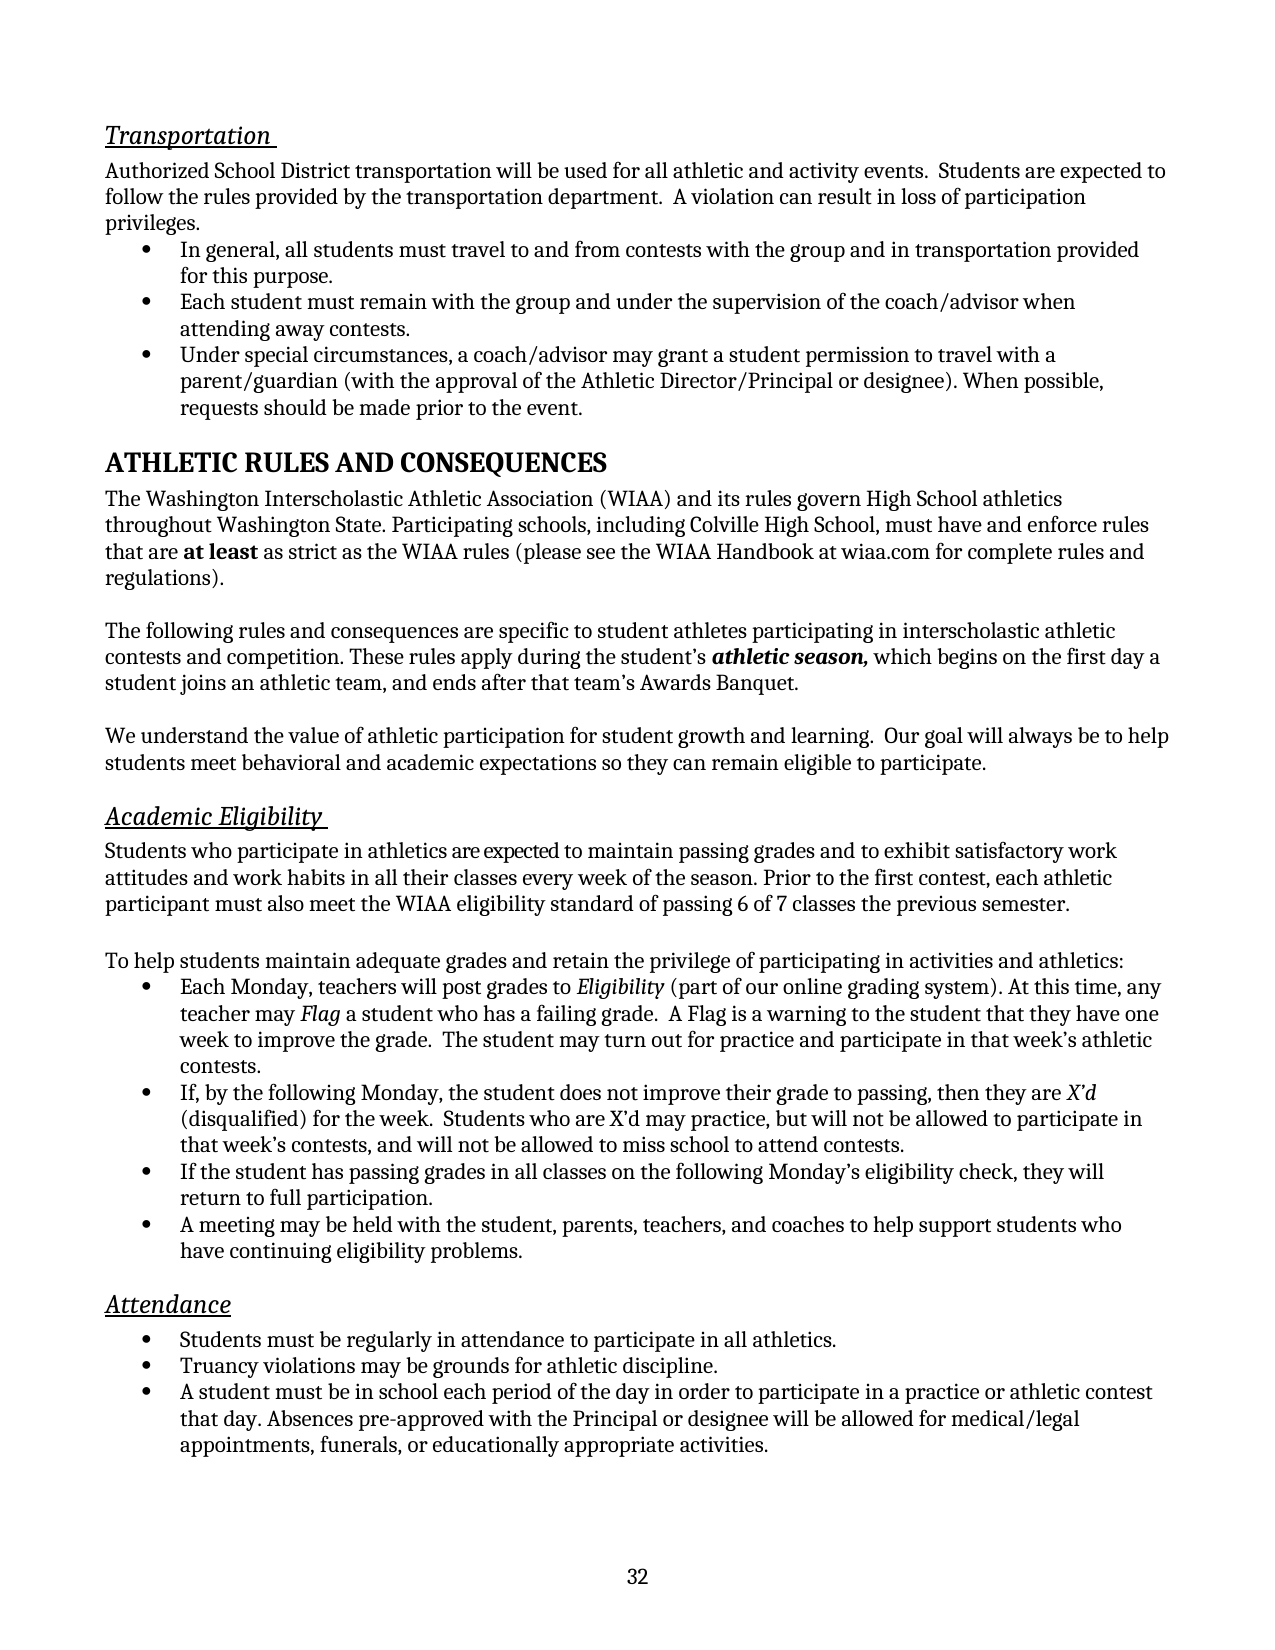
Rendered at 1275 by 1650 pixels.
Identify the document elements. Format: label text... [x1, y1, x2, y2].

list A student must be in school each period of the day in order to participate in a practice or athletic contest that day. Absences pre-approved with the Principal or designee will be allowed for medical/legal appointments, funerals, or educationally appropriate activities. [142, 1379, 1170, 1458]
list A meeting may be held with the student, parents, teachers, and coaches to help support students who have continuing eligibility problems. [142, 1211, 1170, 1264]
list In general, all students must travel to and from contests with the group and in transportation provided for this purpose. [142, 236, 1170, 289]
list Students must be regularly in attendance to participate in all athletics. [142, 1326, 1170, 1353]
subtitle Transportation [105, 120, 1170, 151]
list If the student has passing grades in all classes on the following Monday’s eligibility check, they will return to full participation. [142, 1159, 1170, 1211]
text Students who participate in athletics are expected to maintain passing grades and to exhibit satisfactory work attitudes and work habits in all their classes every week of the season. Prior to the first contest, each athletic participant must also meet the WIAA eligibility standard of passing 6 of 7 classes the previous semester. [105, 838, 1170, 917]
list Each Monday, teachers will post grades to Eligibility (part of our online grading system). At this time, any teacher may Flag a student who has a failing grade. A Flag is a warning to the student that they have one week to improve the grade. The student may turn out for practice and participate in that week’s athletic contests. [142, 974, 1170, 1079]
subtitle ATHLETIC RULES AND CONSEQUENCES [105, 446, 1170, 479]
list Each student must remain with the group and under the supervision of the coach/advisor when attending away contests. [142, 289, 1170, 342]
subtitle Attendance [105, 1289, 1170, 1320]
text We understand the value of athletic participation for student growth and learning. Our goal will always be to help students meet behavioral and academic expectations so they can remain eligible to participate. [105, 723, 1170, 776]
list If, by the following Monday, the student does not improve their grade to passing, then they are X’d (disqualified) for the week. Students who are X’d may practice, but will not be allowed to participate in that week’s contests, and will not be allowed to miss school to attend contests. [142, 1079, 1170, 1159]
subtitle Academic Eligibility [105, 801, 1170, 832]
text To help students maintain adequate grades and retain the privilege of participating in activities and athletics: [105, 946, 1172, 974]
text Authorized School District transportation will be used for all athletic and activity events. Students are expected to follow the rules provided by the transportation department. A violation can result in loss of participation privileges. [105, 157, 1170, 236]
text The Washington Interscholastic Athletic Association (WIAA) and its rules govern High School athletics throughout Washington State. Participating schools, including Colville High School, must have and enforce rules that are at least as strict as the WIAA rules (please see the WIAA Handbook at wiaa.com for complete rules and regulations). [105, 486, 1170, 591]
list Under special circumstances, a coach/advisor may grant a student permission to travel with a parent/guardian (with the approval of the Athletic Director/Principal or designee). When possible, requests should be made prior to the event. [142, 342, 1170, 421]
list Truancy violations may be grounds for athletic discipline. [142, 1353, 1170, 1379]
text The following rules and consequences are specific to student athletes participating in interscholastic athletic contests and competition. These rules apply during the student’s athletic season, which begins on the first day a student joins an athletic team, and ends after that team’s Awards Banquet. [105, 617, 1170, 697]
